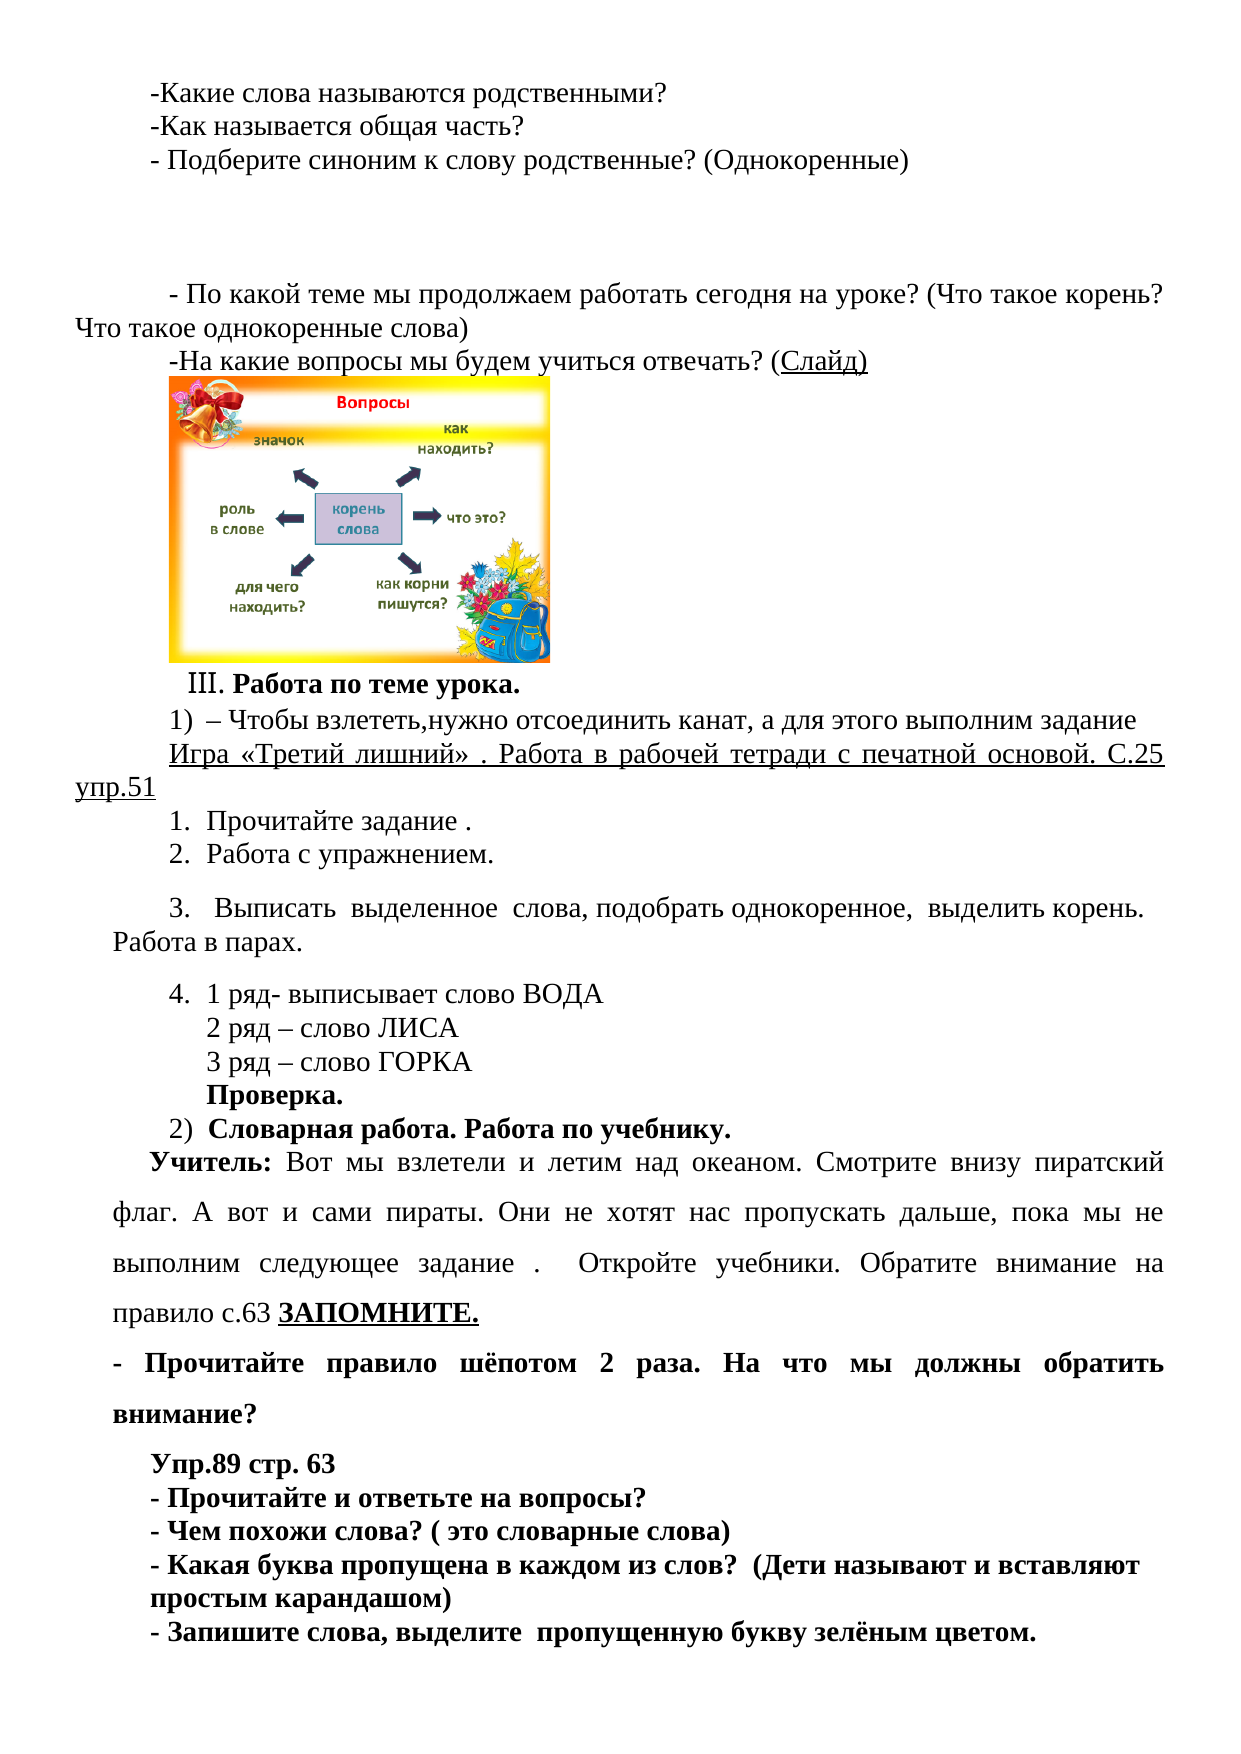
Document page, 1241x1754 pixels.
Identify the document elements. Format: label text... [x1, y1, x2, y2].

text -На какие вопросы мы будем учиться отвечать? (Слайд) [75, 343, 1165, 377]
list -Какие слова называются родственными? [150, 75, 1165, 108]
list 2 ряд – слово ЛИСА [206, 1010, 1165, 1044]
list 3 ряд – слово ГОРКА [206, 1044, 1165, 1077]
picture [168, 376, 550, 663]
picture [523, 629, 530, 635]
list - Запишите слова, выделите пропущенную букву зелёным цветом. [150, 1614, 1165, 1647]
list - Чем похожи слова? ( это словарные слова) [150, 1513, 1165, 1547]
list Работа с упражнением. [169, 837, 1165, 870]
list 1 ряд- выписывает слово ВОДА [169, 977, 1165, 1010]
list - Какая буква пропущена в каждом из слов? (Дети называют и вставляют простым карандашом) [150, 1547, 1165, 1614]
list - Подберите синоним к слову родственные? (Однокоренные) [150, 142, 1165, 176]
list – Чтобы взлететь,нужно отсоединить канат, а для этого выполним задание [169, 702, 1165, 736]
text - По какой теме мы продолжаем работать сегодня на уроке? (Что такое корень? Что такое однокоренные слова) [75, 276, 1165, 343]
picture [480, 636, 495, 648]
text Игра «Третий лишний» . Работа в рабочей тетради с печатной основой. С.25 упр.51 [75, 736, 1165, 803]
list Проверка. [206, 1077, 1165, 1111]
list - Прочитайте и ответьте на вопросы? [150, 1480, 1165, 1513]
text - Прочитайте правило шёпотом 2 раза. На что мы должны обратить внимание? [112, 1346, 1165, 1429]
list III. Работа по теме урока. [187, 663, 1165, 702]
list Выписать выделенное слова, подобрать однокоренное, выделить корень. [169, 890, 1165, 924]
text 2) Словарная работа. Работа по учебнику. [75, 1111, 1165, 1144]
list Упр.89 стр. 63 [150, 1446, 1165, 1480]
text Учитель: Вот мы взлетели и летим над океаном. Смотрите внизу пиратский флаг. А вот и сами пираты. Они не хотят нас пропускать дальше, пока мы не выполним следующее задание . Откройте учебники. Обратите внимание на правило с.63 ЗАПОМНИТЕ. [112, 1144, 1165, 1329]
list -Как называется общая часть? [150, 108, 1165, 142]
text Работа в парах. [112, 924, 1165, 957]
list Прочитайте задание . [169, 803, 1165, 837]
